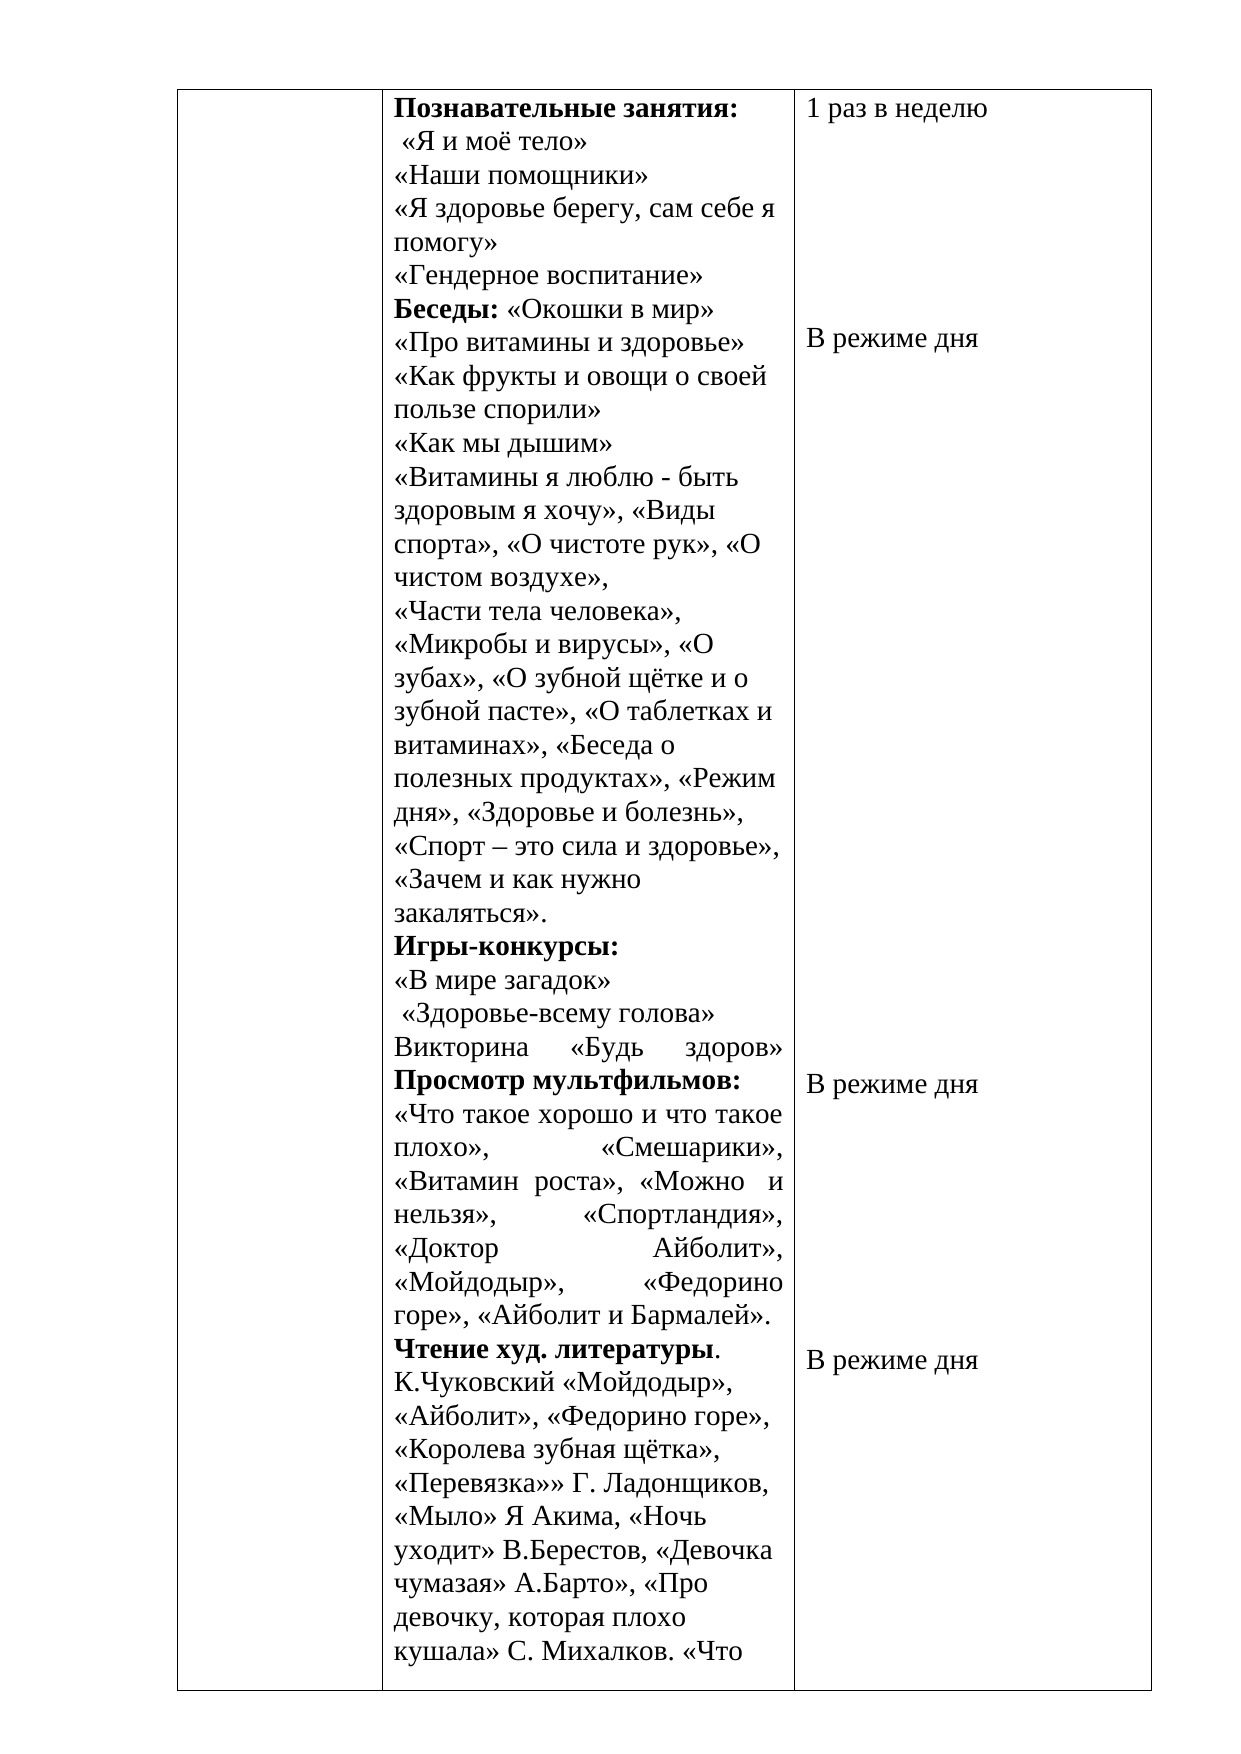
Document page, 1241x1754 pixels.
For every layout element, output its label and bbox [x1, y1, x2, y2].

table_cell [178, 90, 382, 1690]
table_cell [383, 90, 794, 1690]
table_cell [795, 90, 1151, 1690]
